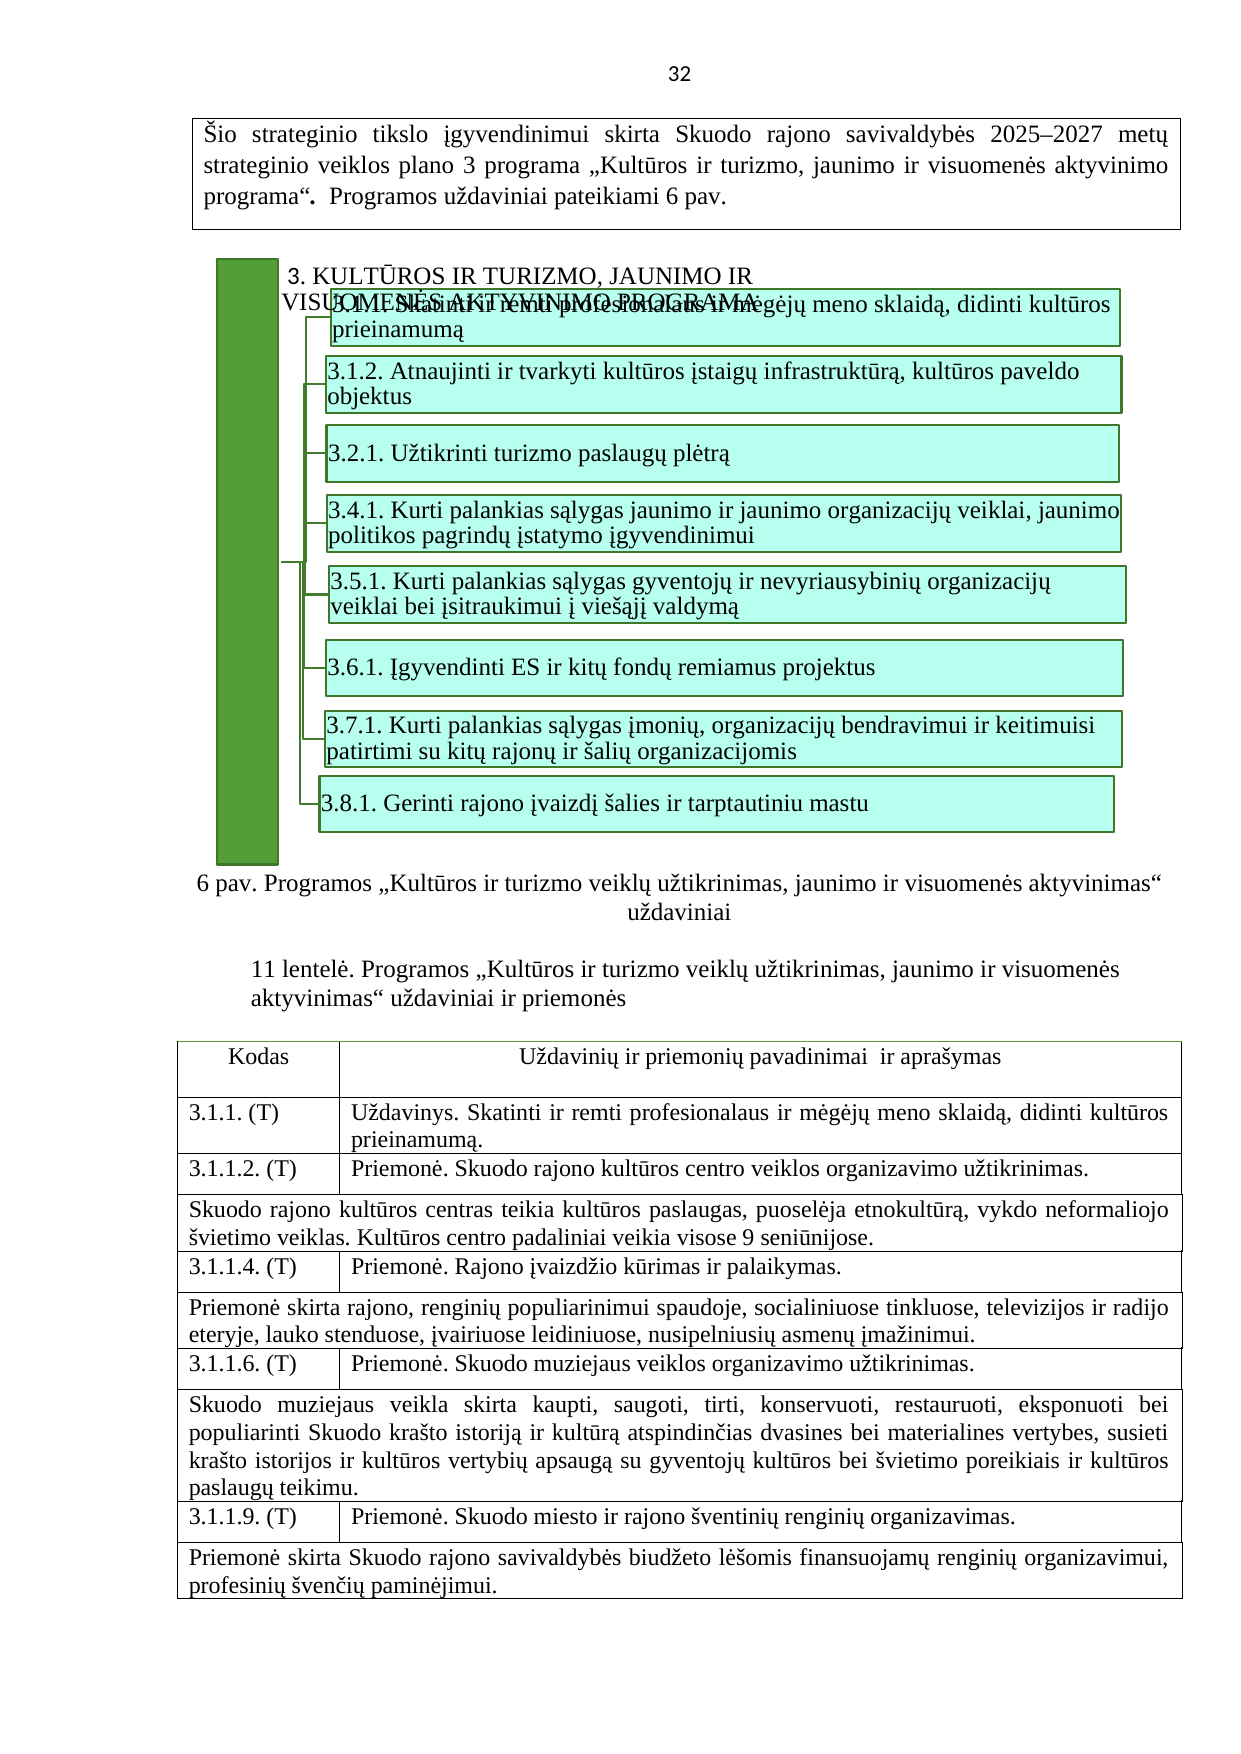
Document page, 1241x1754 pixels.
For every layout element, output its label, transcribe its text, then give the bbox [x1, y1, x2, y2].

table_cell Priemonė. Rajono įvaizdžio kūrimas ir palaikymas. [340, 1252, 1181, 1292]
table_cell Uždavinys. Skatinti ir remti profesionalaus ir mėgėjų meno sklaidą, didinti kultūros prieinamumą. [340, 1098, 1181, 1153]
table_cell Priemonė skirta Skuodo rajono savivaldybės biudžeto lėšomis finansuojamų renginių organizavimui, profesinių švenčių paminėjimui. [178, 1543, 1182, 1598]
table_header Kodas [178, 1042, 339, 1097]
table_cell Priemonė skirta rajono, renginių populiarinimui spaudoje, socialiniuose tinkluose, televizijos ir radijo eteryje, lauko stenduose, įvairiuose leidiniuose, nusipelniusių asmenų įmažinimui. [178, 1293, 1182, 1348]
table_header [193, 119, 1180, 229]
table_cell 3.1.1. (T) [178, 1098, 339, 1153]
table_cell 3.1.1.2. (T) [178, 1154, 339, 1194]
table_cell Priemonė. Skuodo muziejaus veiklos organizavimo užtikrinimas. [340, 1349, 1181, 1389]
table_cell 3.1.1.9. (T) [178, 1502, 339, 1542]
text 6 pav. Programos „Kultūros ir turizmo veiklų užtikrinimas, jaunimo ir visuomenės aktyvinimas“ uždaviniai [177, 868, 1181, 926]
table_cell Priemonė. Skuodo rajono kultūros centro veiklos organizavimo užtikrinimas. [340, 1154, 1181, 1194]
table_header Uždavinių ir priemonių pavadinimai ir aprašymas [340, 1042, 1181, 1097]
table_cell Priemonė. Skuodo miesto ir rajono šventinių renginių organizavimas. [340, 1502, 1181, 1542]
table_cell Skuodo rajono kultūros centras teikia kultūros paslaugas, puoselėja etnokultūrą, vykdo neformaliojo švietimo veiklas. Kultūros centro padaliniai veikia visose 9 seniūnijose. [178, 1195, 1182, 1251]
table_cell 3.1.1.6. (T) [178, 1349, 339, 1389]
list 11 lentelė. Programos „Kultūros ir turizmo veiklų užtikrinimas, jaunimo ir visuomenės aktyvinimas“ uždaviniai ir priemonės [251, 954, 1181, 1012]
table_cell Skuodo muziejaus veikla skirta kaupti, saugoti, tirti, konservuoti, restauruoti, eksponuoti bei populiarinti Skuodo krašto istoriją ir kultūrą atspindinčias dvasines bei materialines vertybes, susieti krašto istorijos ir kultūros vertybių apsaugą su gyventojų kultūros bei švietimo poreikiais ir kultūros paslaugų teikimu. [178, 1390, 1182, 1501]
table_cell 3.1.1.4. (T) [178, 1252, 339, 1292]
